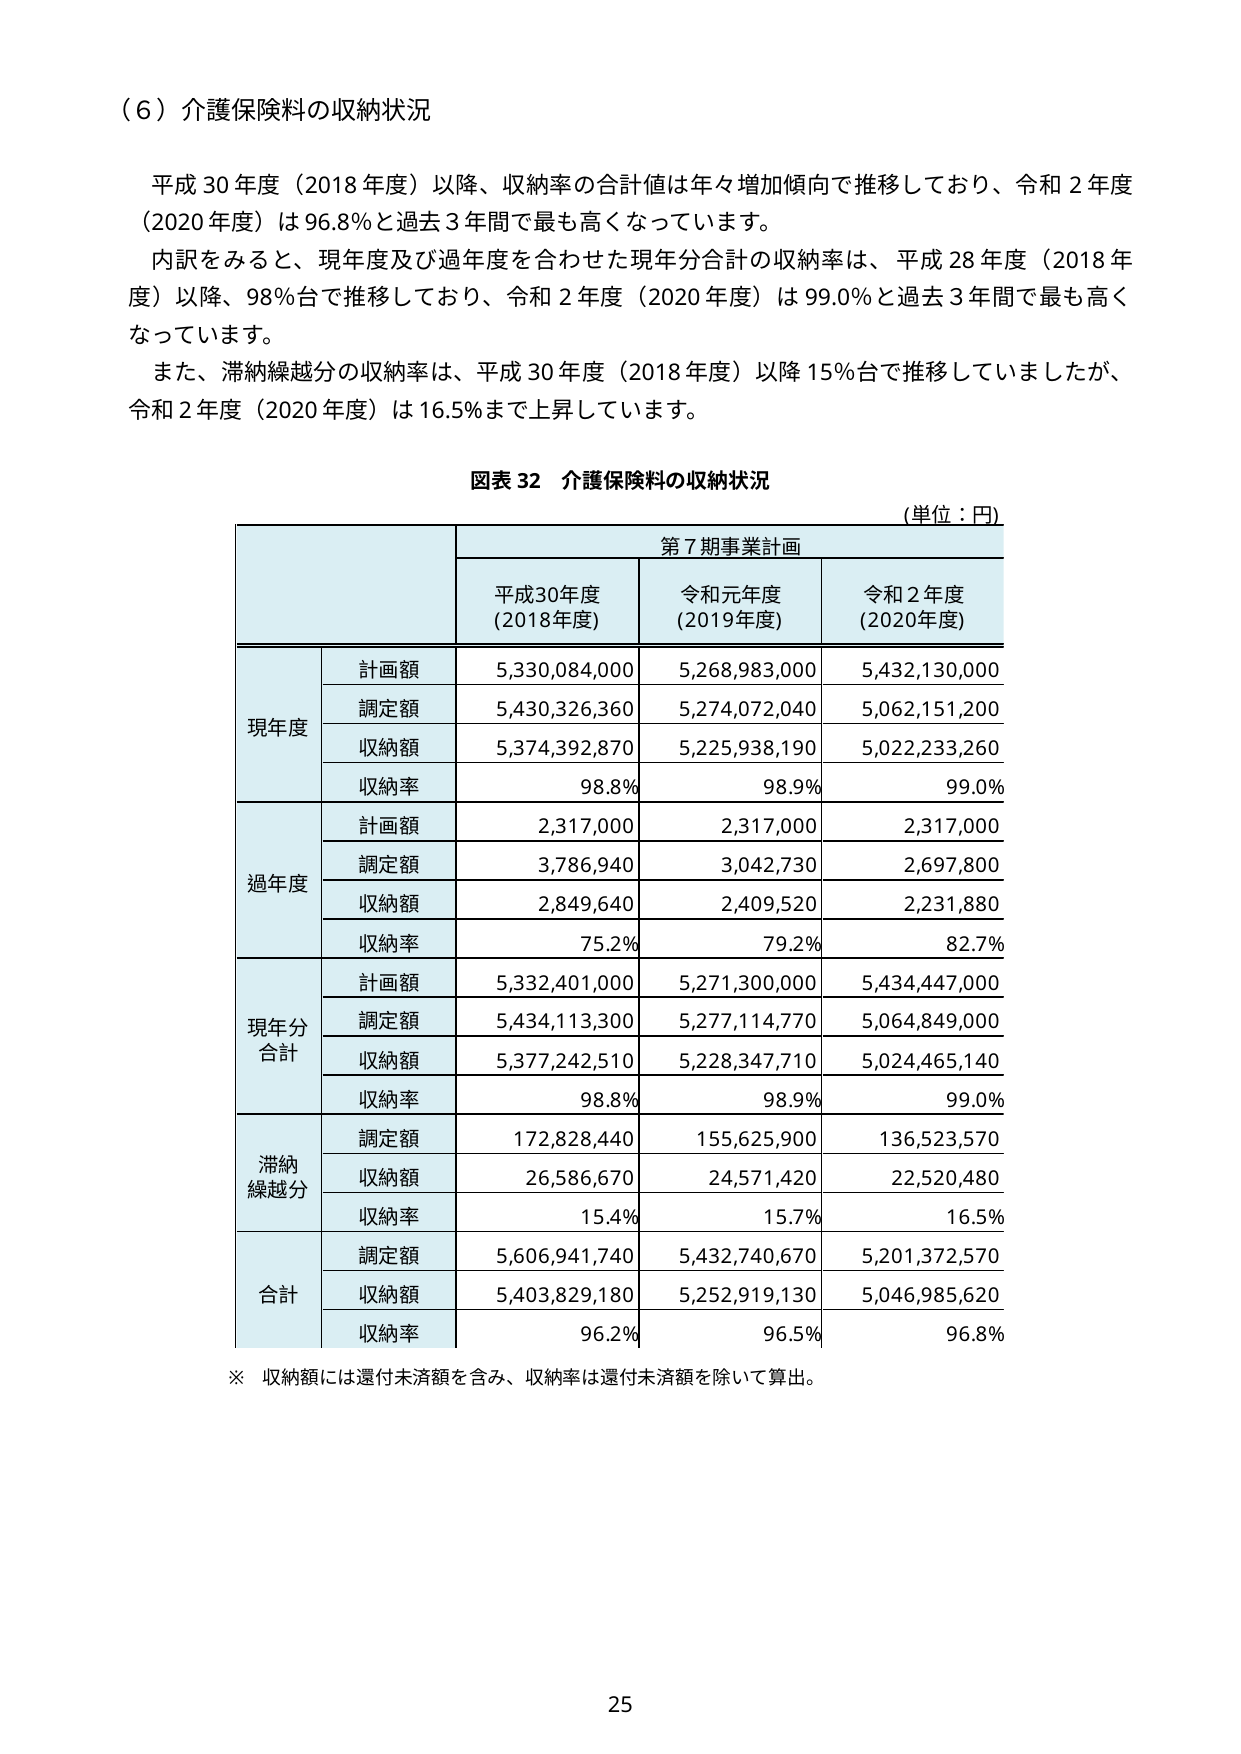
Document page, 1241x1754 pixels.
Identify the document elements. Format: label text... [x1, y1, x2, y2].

text また、滞納繰越分の収納率は、平成30年度（2018年度）以降15％台で推移していましたが、令和2年度（2020年度）は16.5%まで上昇しています。 [128, 352, 1134, 427]
subtitle （６）介護保険料の収納状況 [106, 89, 1134, 127]
text 図表 32 介護保険料の収納状況 [106, 464, 1134, 495]
text 平成30年度（2018年度）以降、収納率の合計値は年々増加傾向で推移しており、令和2年度（2020年度）は96.8％と過去３年間で最も高くなっています。 [128, 164, 1134, 239]
text 内訳をみると、現年度及び過年度を合わせた現年分合計の収納率は、平成28年度（2018年度）以降、98％台で推移しており、令和2年度（2020年度）は99.0％と過去３年間で最も高くなっています。 [128, 239, 1134, 352]
text ※ 収納額には還付未済額を含み、収納率は還付未済額を除いて算出。 [106, 1357, 1156, 1395]
